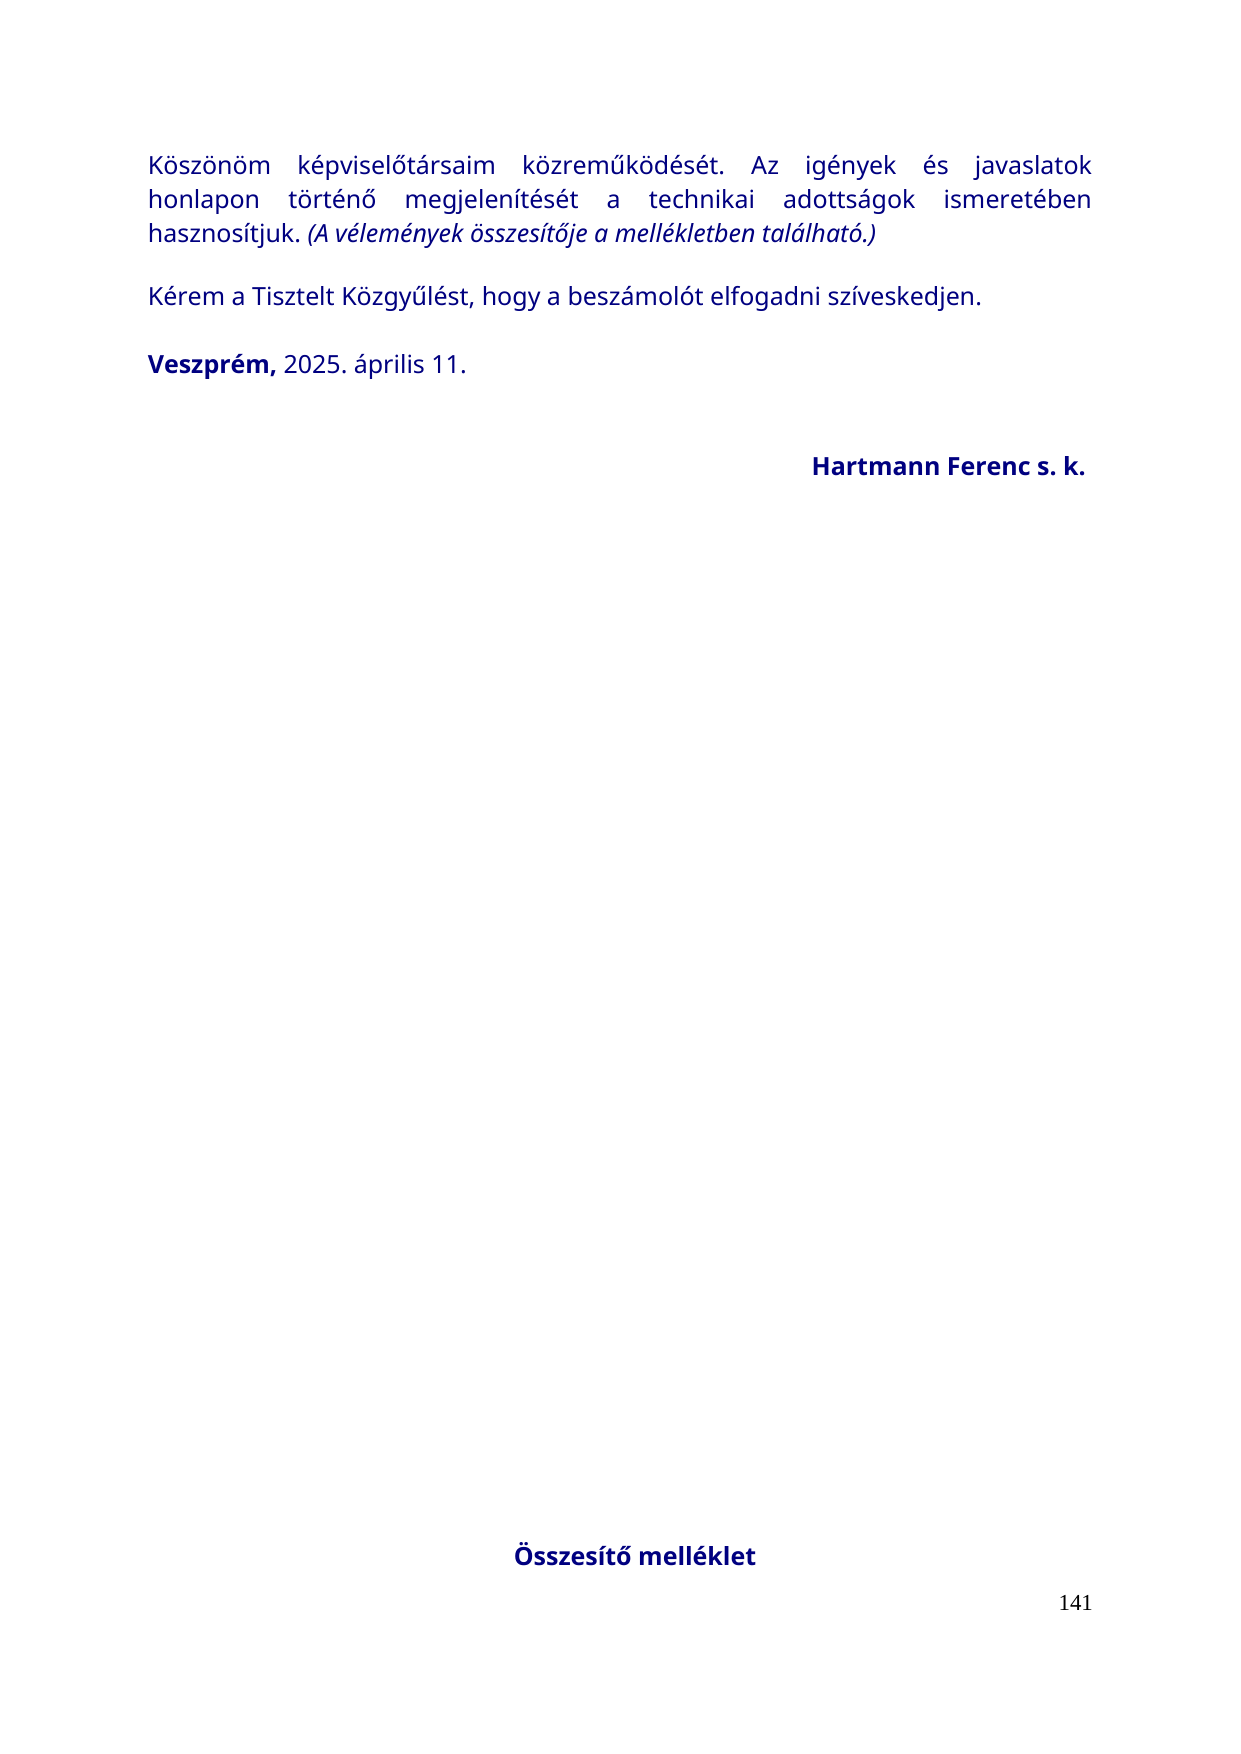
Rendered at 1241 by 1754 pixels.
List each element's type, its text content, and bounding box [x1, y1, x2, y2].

text Köszönöm képviselőtársaim közreműködését. Az igények és javaslatok honlapon történő megjelenítését a technikai adottságok ismeretében hasznosítjuk. (A vélemények összesítője a mellékletben található.) [148, 148, 1093, 250]
text Összesítő melléklet [177, 1539, 1093, 1573]
text Veszprém, 2025. április 11. [148, 347, 1093, 381]
text Kérem a Tisztelt Közgyűlést, hogy a beszámolót elfogadni szíveskedjen. [148, 278, 1093, 313]
text Hartmann Ferenc s. k. [738, 449, 1093, 483]
